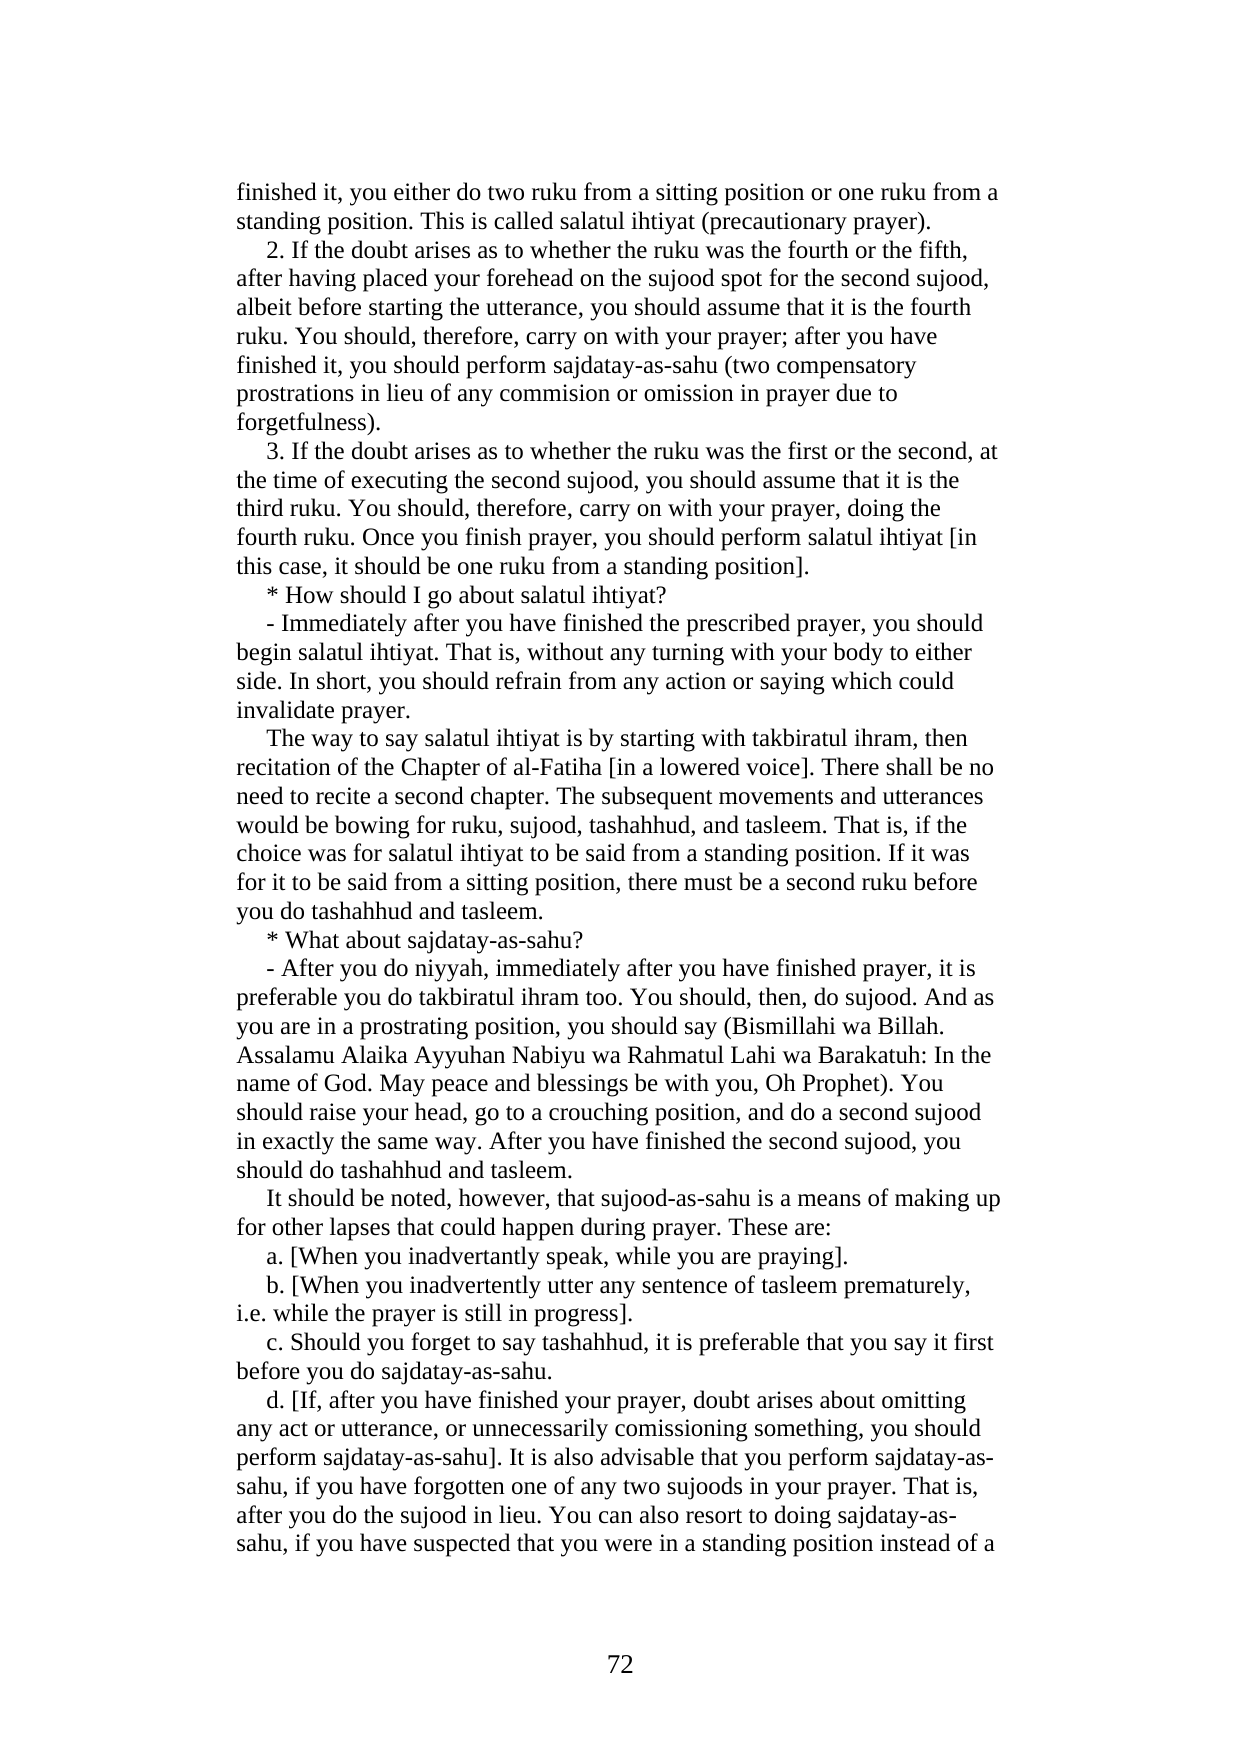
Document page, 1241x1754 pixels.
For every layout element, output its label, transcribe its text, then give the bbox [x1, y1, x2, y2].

text 3. If the doubt arises as to whether the ruku was the first or the second, at the time of executing the second sujood, you should assume that it is the third ruku. You should, therefore, carry on with your prayer, doing the fourth ruku. Once you finish prayer, you should perform salatul ihtiyat [in this case, it should be one ruku from a standing position]. [236, 436, 1004, 580]
text b. [When you inadvertently utter any sentence of tasleem prematurely, i.e. while the prayer is still in progress]. [236, 1270, 1004, 1327]
text c. Should you forget to say tashahhud, it is preferable that you say it first before you do sajdatay-as-sahu. [236, 1327, 1004, 1385]
text * What about sajdatay-as-sahu? [236, 925, 1004, 953]
text The way to say salatul ihtiyat is by starting with takbiratul ihram, then recitation of the Chapter of al-Fatiha [in a lowered voice]. There shall be no need to recite a second chapter. The subsequent movements and utterances would be bowing for ruku, sujood, tashahhud, and tasleem. That is, if the choice was for salatul ihtiyat to be said from a standing position. If it was for it to be said from a sitting position, there must be a second ruku before you do tashahhud and tasleem. [236, 723, 1004, 925]
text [236, 177, 1004, 235]
text 2. If the doubt arises as to whether the ruku was the fourth or the fifth, after having placed your forehead on the sujood spot for the second sujood, albeit before starting the utterance, you should assume that it is the fourth ruku. You should, therefore, carry on with your prayer; after you have finished it, you should perform sajdatay-as-sahu (two compensatory prostrations in lieu of any commision or omission in prayer due to forgetfulness). [236, 235, 1004, 436]
text a. [When you inadvertantly speak, while you are praying]. [236, 1241, 1004, 1270]
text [236, 1385, 1004, 1557]
text - Immediately after you have finished the prescribed prayer, you should begin salatul ihtiyat. That is, without any turning with your body to either side. In short, you should refrain from any action or saying which could invalidate prayer. [236, 608, 1004, 723]
text * How should I go about salatul ihtiyat? [236, 580, 1004, 608]
text It should be noted, however, that sujood-as-sahu is a means of making up for other lapses that could happen during prayer. These are: [236, 1183, 1004, 1241]
text - After you do niyyah, immediately after you have finished prayer, it is preferable you do takbiratul ihram too. You should, then, do sujood. And as you are in a prostrating position, you should say (Bismillahi wa Billah. Assalamu Alaika Ayyuhan Nabiyu wa Rahmatul Lahi wa Barakatuh: In the name of God. May peace and blessings be with you, Oh Prophet). You should raise your head, go to a crouching position, and do a second sujood in exactly the same way. After you have finished the second sujood, you should do tashahhud and tasleem. [236, 953, 1004, 1183]
